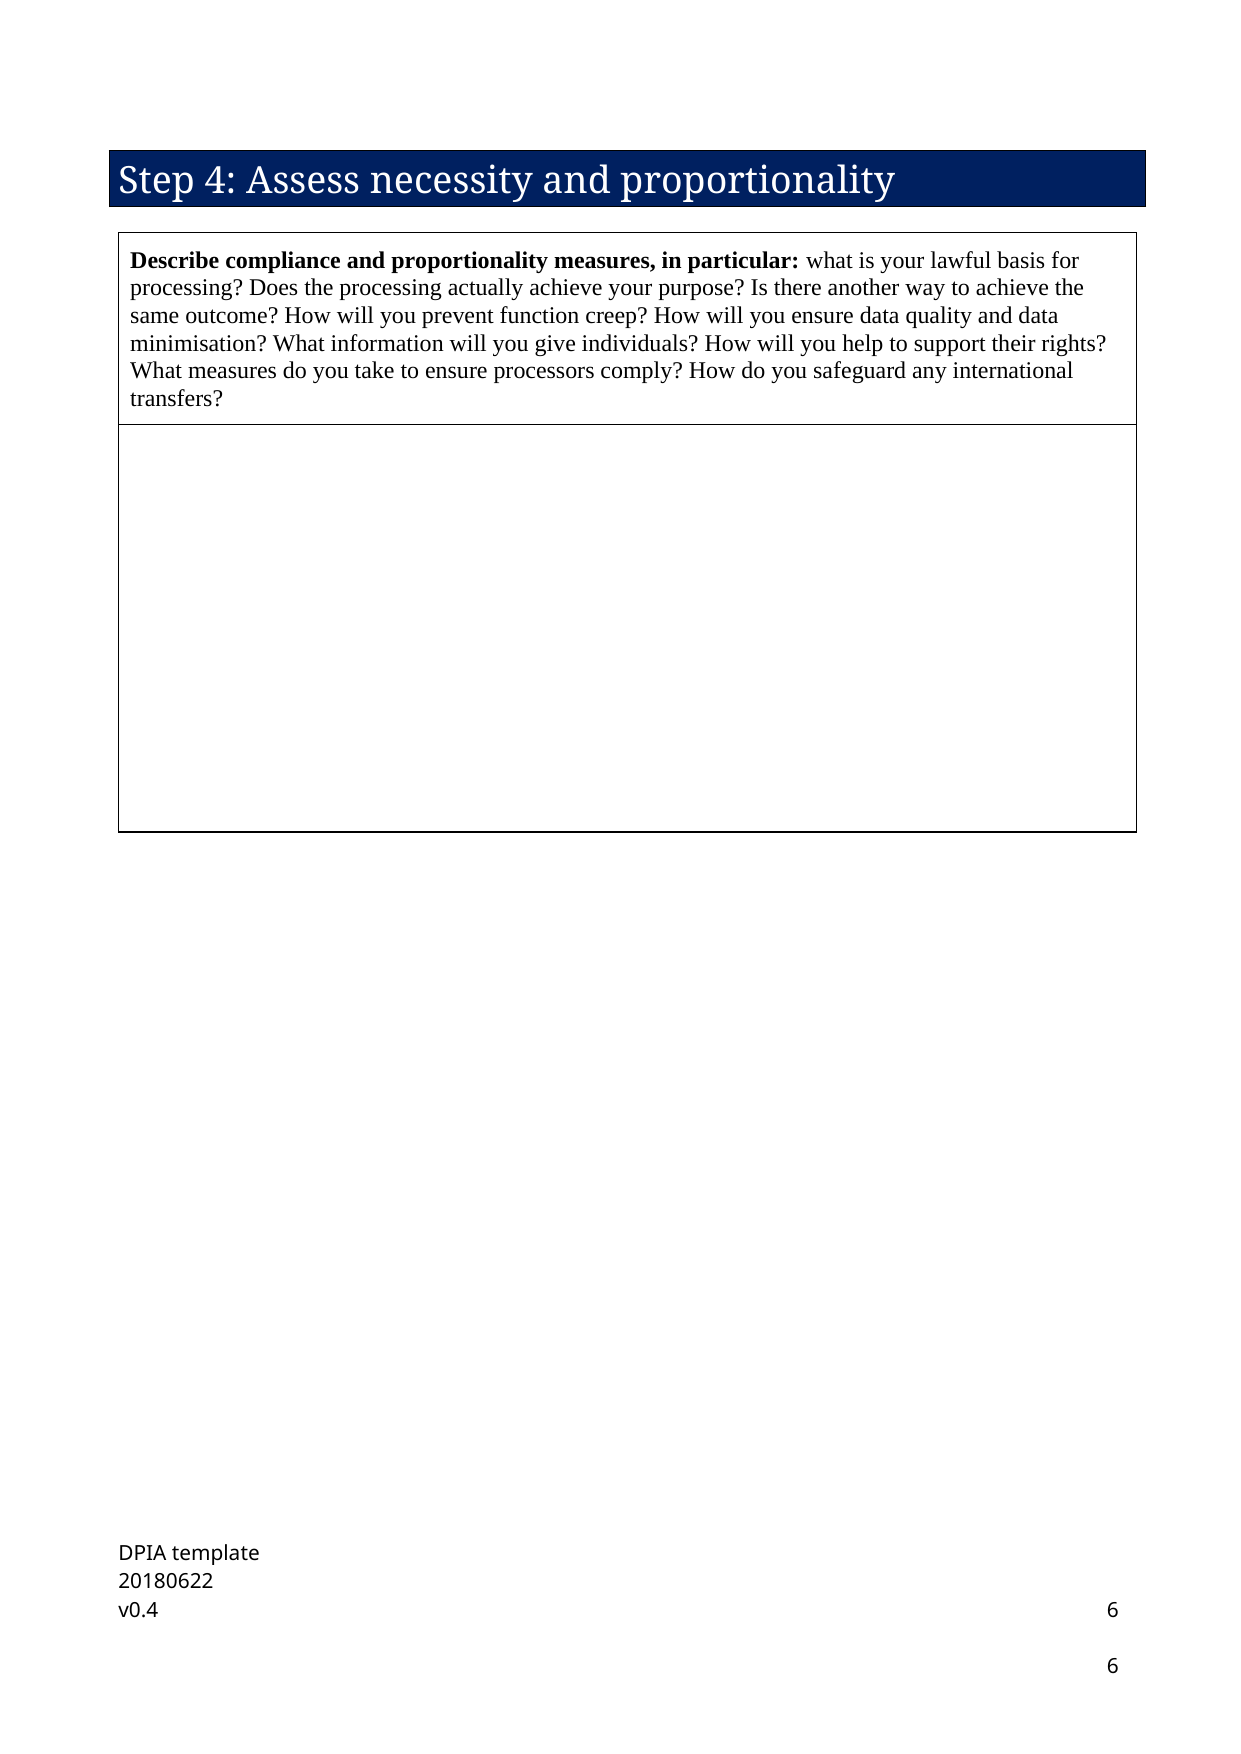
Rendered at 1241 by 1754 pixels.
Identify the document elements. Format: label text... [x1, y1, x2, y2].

table_header Describe compliance and proportionality measures, in particular: what is your lawful basis for processing? Does the processing actually achieve your purpose? Is there another way to achieve the same outcome? How will you prevent function creep? How will you ensure data quality and data minimisation? What information will you give individuals? How will you help to support their rights? What measures do you take to ensure processors comply? How do you safeguard any international transfers? [119, 233, 1136, 424]
table_cell [119, 425, 1136, 831]
subtitle Step 4: Assess necessity and proportionality [110, 151, 1145, 206]
